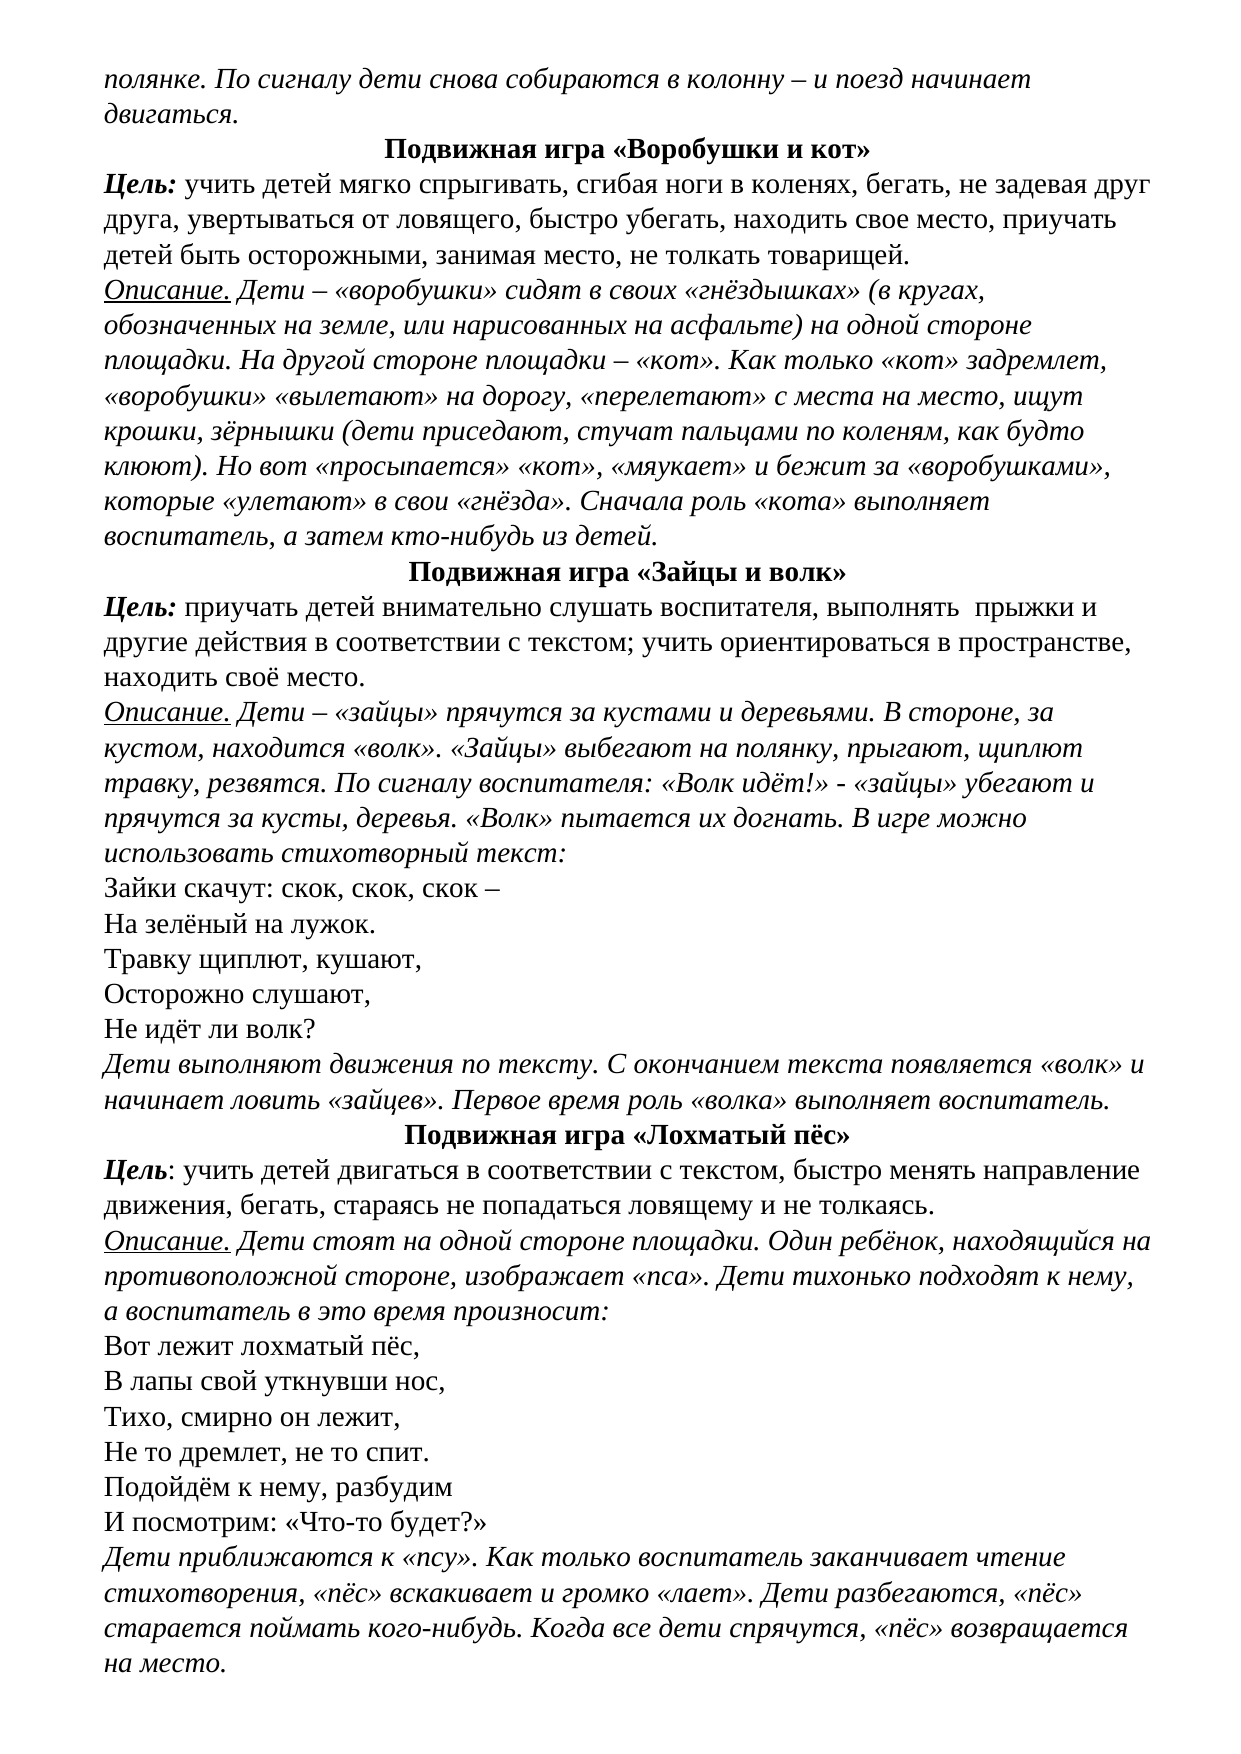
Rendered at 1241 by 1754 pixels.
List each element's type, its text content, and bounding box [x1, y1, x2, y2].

text Вот лежит лохматый пёс, [103, 1327, 1152, 1362]
text Дети выполняют движения по тексту. С окончанием текста появляется «волк» и начинает ловить «зайцев». Первое время роль «волка» выполняет воспитатель. [103, 1045, 1152, 1115]
text Подвижная игра «Лохматый пёс» [103, 1115, 1152, 1151]
text Подвижная игра «Воробушки и кот» [103, 129, 1152, 165]
text И посмотрим: «Что-то будет?» [103, 1503, 1152, 1538]
text Цель: учить детей двигаться в соответствии с текстом, быстро менять направление движения, бегать, стараясь не попадаться ловящему и не толкаясь. [103, 1151, 1152, 1221]
text Описание. Дети стоят на одной стороне площадки. Один ребёнок, находящийся на противоположной стороне, изображает «пса». Дети тихонько подходят к нему, а воспитатель в это время произносит: [103, 1221, 1152, 1327]
text Описание. Дети – «воробушки» сидят в своих «гнёздышках» (в кругах, обозначенных на земле, или нарисованных на асфальте) на одной стороне площадки. На другой стороне площадки – «кот». Как только «кот» задремлет, «воробушки» «вылетают» на дорогу, «перелетают» с места на место, ищут крошки, зёрнышки (дети приседают, стучат пальцами по коленям, как будто клюют). Но вот «просыпается» «кот», «мяукает» и бежит за «воробушками», которые «улетают» в свои «гнёзда». Сначала роль «кота» выполняет воспитатель, а затем кто-нибудь из детей. [103, 270, 1152, 552]
text Подойдём к нему, разбудим [103, 1467, 1152, 1503]
text В лапы свой уткнувши нос, [103, 1362, 1152, 1397]
text Цель: учить детей мягко спрыгивать, сгибая ноги в коленях, бегать, не задевая друг друга, увертываться от ловящего, быстро убегать, находить свое место, приучать детей быть осторожными, занимая место, не толкать товарищей. [103, 165, 1152, 270]
text Тихо, смирно он лежит, [103, 1397, 1152, 1432]
text Дети приближаются к «псу». Как только воспитатель заканчивает чтение стихотворения, «пёс» вскакивает и громко «лает». Дети разбегаются, «пёс» старается поймать кого-нибудь. Когда все дети спрячутся, «пёс» возвращается на место. [103, 1538, 1152, 1679]
text Описание. Дети – «зайцы» прячутся за кустами и деревьями. В стороне, за кустом, находится «волк». «Зайцы» выбегают на полянку, прыгают, щиплют травку, резвятся. По сигналу воспитателя: «Волк идёт!» - «зайцы» убегают и прячутся за кусты, деревья. «Волк» пытается их догнать. В игре можно использовать стихотворный текст: [103, 693, 1152, 869]
text Цель: приучать детей внимательно слушать воспитателя, выполнять прыжки и другие действия в соответствии с текстом; учить ориентироваться в пространстве, находить своё место. [103, 587, 1152, 693]
text Осторожно слушают, [103, 974, 1152, 1010]
text Зайки скачут: скок, скок, скок – [103, 869, 1152, 904]
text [103, 59, 1152, 129]
text На зелёный на лужок. [103, 904, 1152, 939]
text Подвижная игра «Зайцы и волк» [103, 552, 1152, 587]
text Травку щиплют, кушают, [103, 939, 1152, 974]
text Не то дремлет, не то спит. [103, 1432, 1152, 1467]
text Не идёт ли волк? [103, 1010, 1152, 1045]
